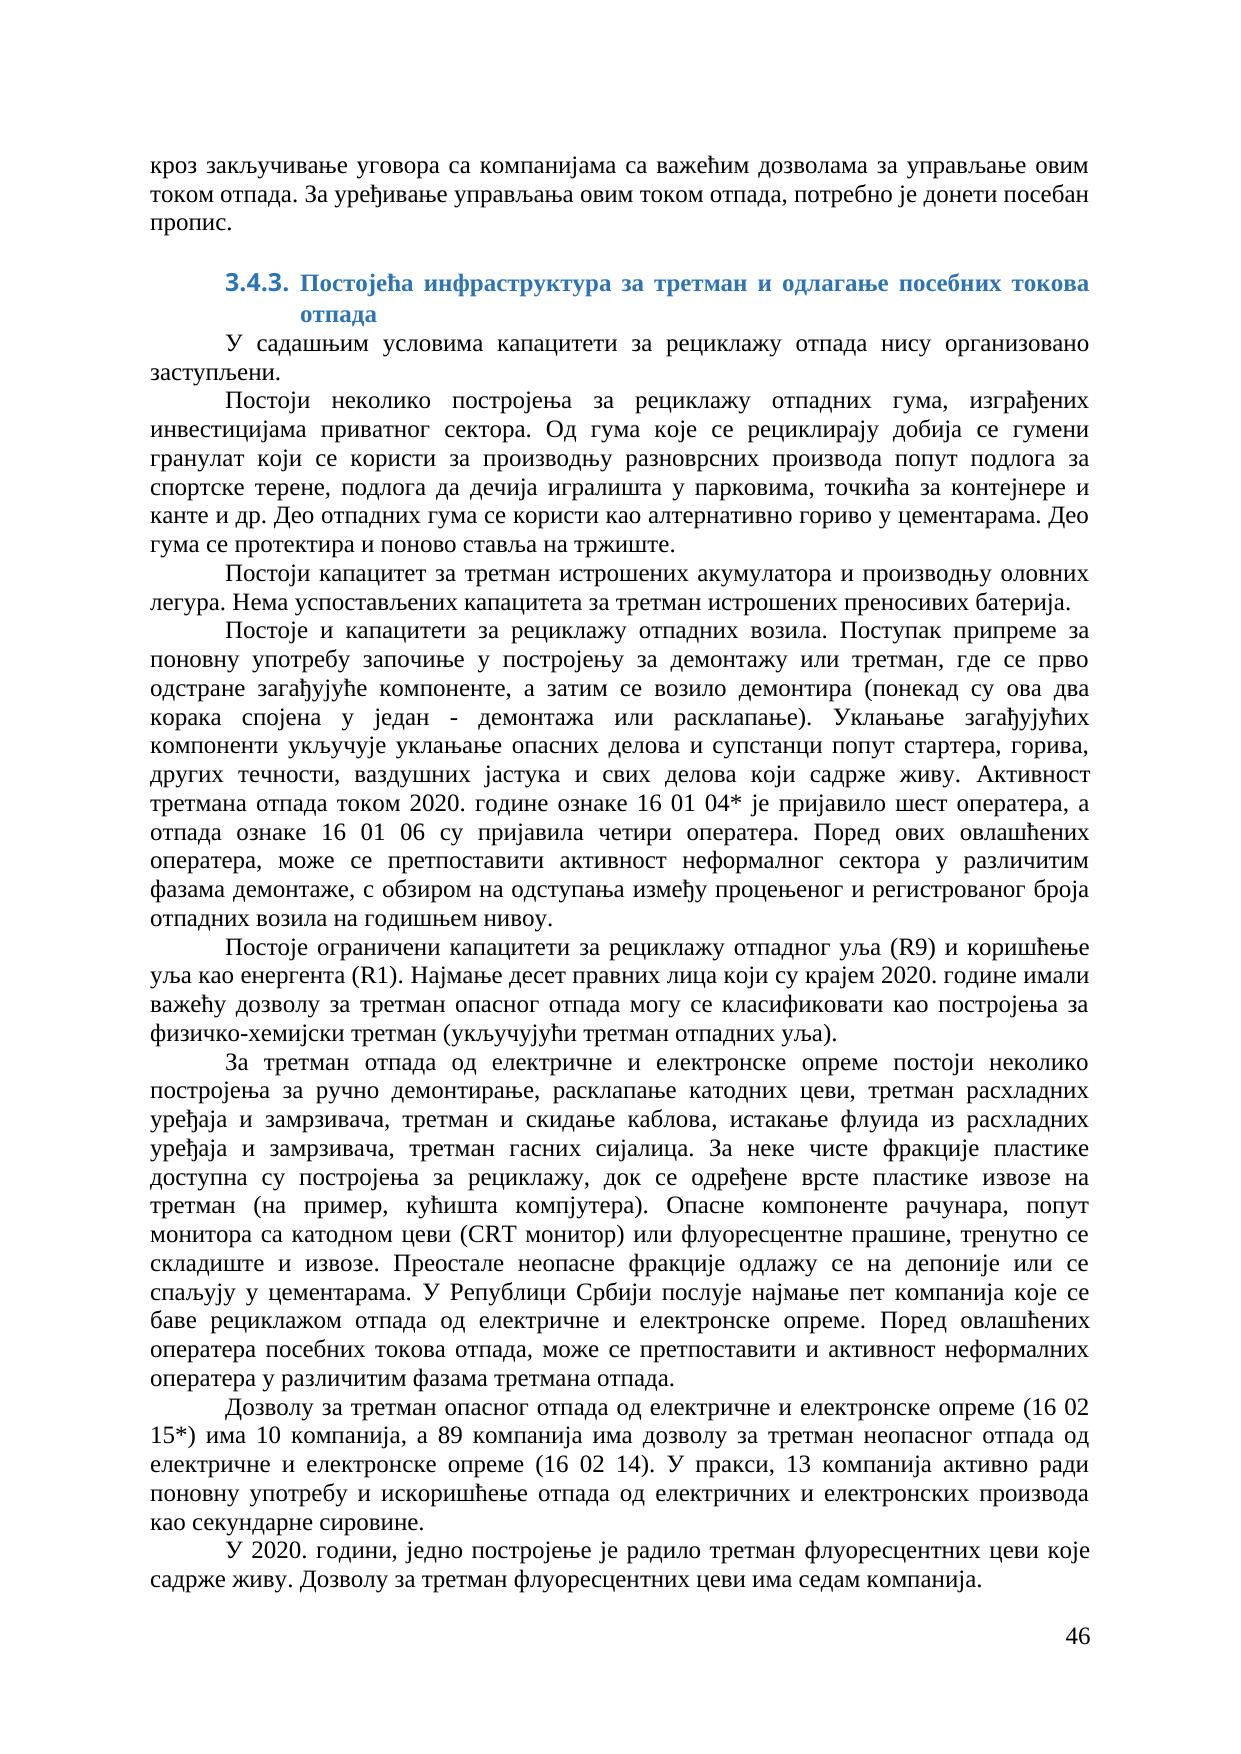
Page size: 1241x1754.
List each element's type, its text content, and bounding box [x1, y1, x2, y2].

text Постоји неколико постројења за рециклажу отпадних гума, изграђених инвестицијама приватног сектора. Од гума које се рециклирају добија се гумени гранулат који се користи за производњу разноврсних производа попут подлога за спортске терене, подлога да дечија игралишта у парковима, точкића за контејнере и канте и др. Део отпадних гума се користи као алтернативно гориво у цементарама. Део гума се протектира и поново ставља на тржиште. [150, 385, 1090, 558]
text У садашњим условима капацитети за рециклажу отпада нису организовано заступљени. [150, 328, 1090, 385]
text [150, 150, 1090, 236]
subtitle Постојећа инфраструктура за третман и одлагање посебних токова отпада [225, 265, 1090, 328]
text Постоји капацитет за третман истрошених акумулатора и производњу оловних легура. Нема успостављених капацитета за третман истрошених преносивих батерија. [150, 558, 1090, 615]
text Дозволу за третман опасног отпада од електричне и електронске опреме (16 02 15*) има 10 компанија, а 89 компанија има дозволу за третман неопасног отпада од електричне и електронске опреме (16 02 14). У пракси, 13 компанија активно ради поновну употребу и искоришћење отпада од електричних и електронских производа као секундарне сировине. [150, 1392, 1090, 1535]
text За третман отпада од електричне и електронске опреме постоји неколико постројења за ручно демонтирање, расклапање катодних цеви, третман расхладних уређаја и замрзивача, третман и скидање каблова, истакање флуида из расхладних уређаја и замрзивача, третман гасних сијалица. За неке чисте фракције пластике доступна су постројења за рециклажу, док се одређене врсте пластике извозе на третман (на пример, кућишта компјутера). Опасне компоненте рачунара, попут монитора са катодном цеви (CRT монитор) или флуоресцентне прашине, тренутно се складиште и извозе. Преостале неопасне фракције одлажу се на депоније или се спаљују у цементарама. У Републици Србији послује најмање пет компанија које се баве рециклажом отпада од електричне и електронске опреме. Поред овлашћених оператера посебних токова отпада, може се претпоставити и активност неформалних оператера у различитим фазама третмана отпада. [150, 1047, 1090, 1392]
text У 2020. години, једно постројење је радило третман флуоресцентних цеви које садрже живу. Дозволу за третман флуоресцентних цеви има седам компанија. [150, 1535, 1090, 1593]
text Постоје ограничени капацитети за рециклажу отпадног уља (R9) и коришћење уља као енергента (R1). Најмање десет правних лица који су крајем 2020. године имали важећу дозволу за третман опасног отпада могу се класификовати као постројења за физичко-хемијски третман (укључујући третман отпадних уља). [150, 932, 1090, 1047]
text Постоје и капацитети за рециклажу отпадних возила. Поступак припреме за поновну употребу започиње у постројењу за демонтажу или третман, где се прво одстране загађујуће компоненте, а затим се возило демонтира (понекад су ова два корака спојена у један - демонтажа или расклапање). Уклањање загађујућих компоненти укључује уклањање опасних делова и супстанци попут стартера, горива, других течности, ваздушних јастука и свих делова који садрже живу. Активност третмана отпада током 2020. године ознаке 16 01 04* је пријавило шест оператера, а отпада ознаке 16 01 06 су пријавила четири оператера. Поред ових овлашћених оператера, може се претпоставити активност неформалног сектора у различитим фазама демонтаже, с обзиром на одступања између процењеног и регистрованог броја отпадних возила на годишњем нивоу. [150, 615, 1090, 932]
